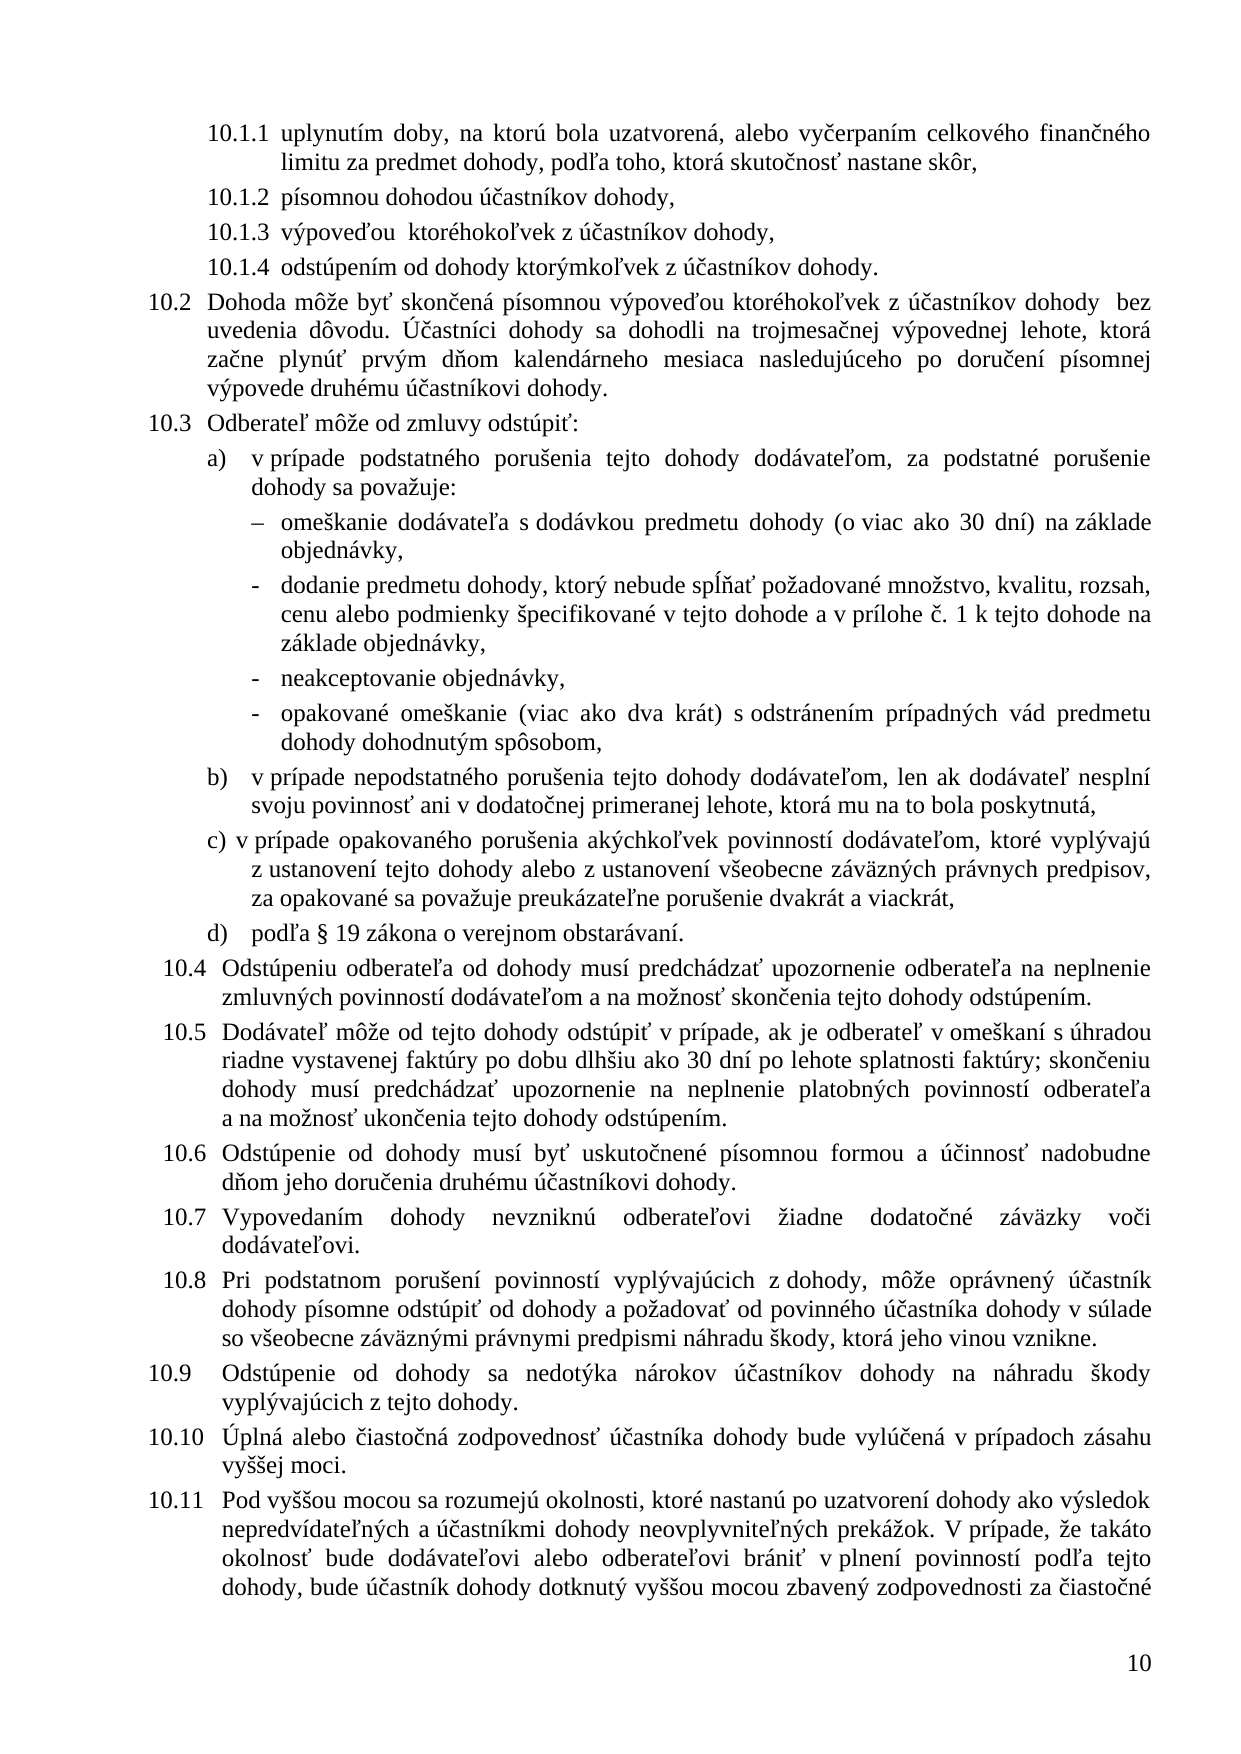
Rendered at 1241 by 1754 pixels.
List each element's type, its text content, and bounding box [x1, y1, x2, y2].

text - neakceptovanie objednávky, [251, 663, 1152, 692]
list uplynutím doby, na ktorú bola uzatvorená, alebo vyčerpaním celkového finančného limitu za predmet dohody, podľa toho, ktorá skutočnosť nastane skôr, [207, 118, 1152, 176]
list Pri podstatnom porušení povinností vyplývajúcich z dohody, môže oprávnený účastník dohody písomne odstúpiť od dohody a požadovať od povinného účastníka dohody v súlade so všeobecne záväznými právnymi predpismi náhradu škody, ktorá jeho vinou vznikne. [162, 1266, 1152, 1352]
text a) v prípade podstatného porušenia tejto dohody dodávateľom, za podstatné porušenie dohody sa považuje: [207, 443, 1152, 501]
list Odstúpeniu odberateľa od dohody musí predchádzať upozornenie odberateľa na neplnenie zmluvných povinností dodávateľom a na možnosť skončenia tejto dohody odstúpením. [162, 953, 1152, 1011]
list Odstúpenie od dohody sa nedotýka nárokov účastníkov dohody na náhradu škody vyplývajúcich z tejto dohody. [148, 1358, 1152, 1416]
list Odberateľ môže od zmluvy odstúpiť: [148, 408, 1152, 437]
list Dodávateľ môže od tejto dohody odstúpiť v prípade, ak je odberateľ v omeškaní s úhradou riadne vystavenej faktúry po dobu dlhšiu ako 30 dní po lehote splatnosti faktúry; skončeniu dohody musí predchádzať upozornenie na neplnenie platobných povinností odberateľa a na možnosť ukončenia tejto dohody odstúpením. [162, 1017, 1152, 1132]
text b) v prípade nepodstatného porušenia tejto dohody dodávateľom, len ak dodávateľ nesplní svoju povinnosť ani v dodatočnej primeranej lehote, ktorá mu na to bola poskytnutá, [207, 762, 1152, 819]
text c) v prípade opakovaného porušenia akýchkoľvek povinností dodávateľom, ktoré vyplývajú z ustanovení tejto dohody alebo z ustanovení všeobecne záväzných právnych predpisov, za opakované sa považuje preukázateľne porušenie dvakrát a viackrát, [207, 826, 1152, 912]
list Úplná alebo čiastočná zodpovednosť účastníka dohody bude vylúčená v prípadoch zásahu vyššej moci. [148, 1422, 1152, 1479]
list písomnou dohodou účastníkov dohody, [207, 182, 1152, 211]
list Odstúpenie od dohody musí byť uskutočnené písomnou formou a účinnosť nadobudne dňom jeho doručenia druhému účastníkovi dohody. [162, 1138, 1152, 1196]
list Dohoda môže byť skončená písomnou výpoveďou ktoréhokoľvek z účastníkov dohody bez uvedenia dôvodu. Účastníci dohody sa dohodli na trojmesačnej výpovednej lehote, ktorá začne plynúť prvým dňom kalendárneho mesiaca nasledujúceho po doručení písomnej výpovede druhému účastníkovi dohody. [148, 287, 1152, 402]
list výpoveďou ktoréhokoľvek z účastníkov dohody, [207, 217, 1152, 246]
text – omeškanie dodávateľa s dodávkou predmetu dohody (o viac ako 30 dní) na základe objednávky, [251, 507, 1152, 564]
list odstúpením od dohody ktorýmkoľvek z účastníkov dohody. [207, 252, 1152, 281]
text d) podľa § 19 zákona o verejnom obstarávaní. [207, 918, 1152, 947]
text - dodanie predmetu dohody, ktorý nebude spĺňať požadované množstvo, kvalitu, rozsah, cenu alebo podmienky špecifikované v tejto dohode a v prílohe č. 1 k tejto dohode na základe objednávky, [251, 571, 1152, 657]
list Vypovedaním dohody nevzniknú odberateľovi žiadne dodatočné záväzky voči dodávateľovi. [162, 1202, 1152, 1259]
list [148, 1486, 1152, 1601]
text - opakované omeškanie (viac ako dva krát) s odstránením prípadných vád predmetu dohody dohodnutým spôsobom, [251, 698, 1152, 756]
